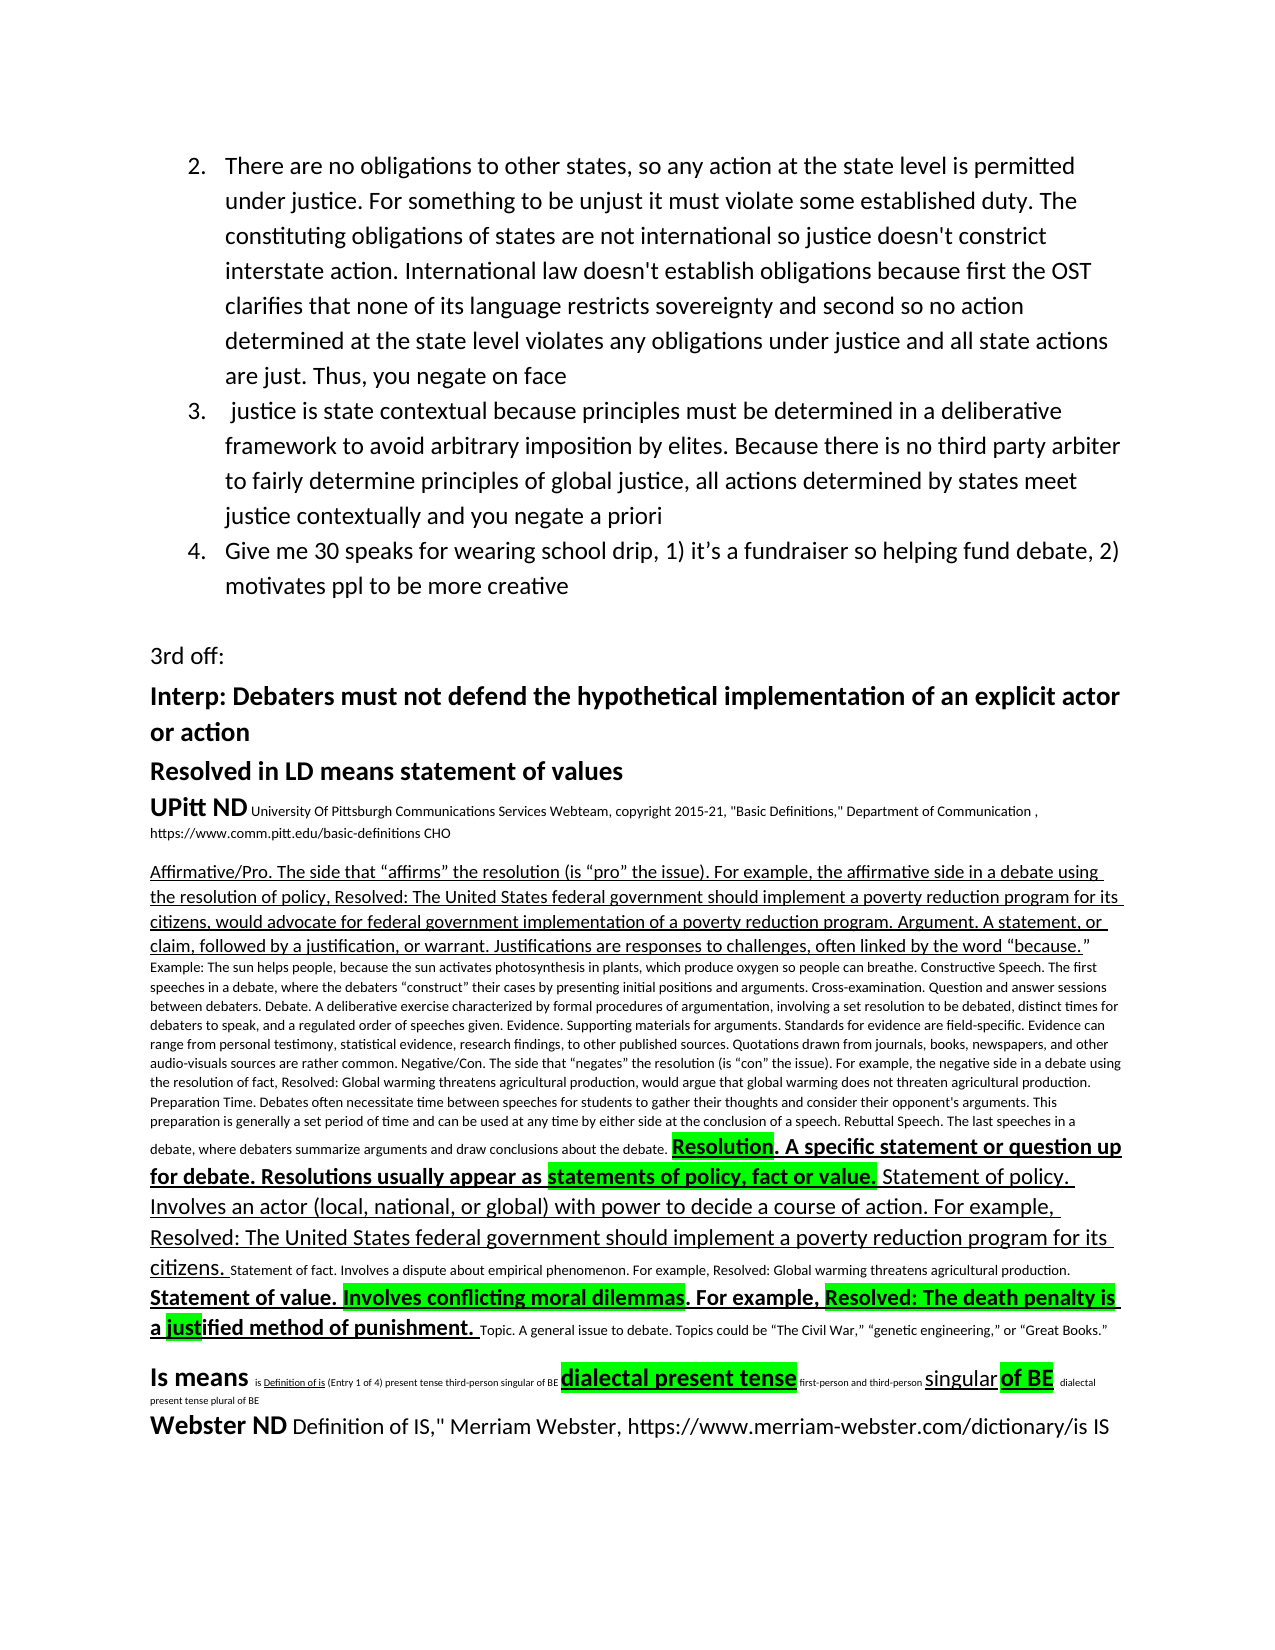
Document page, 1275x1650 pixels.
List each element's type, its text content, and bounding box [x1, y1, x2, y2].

text Webster ND Definition of IS," Merriam Webster, https://www.merriam-webster.com/dictionary/is IS [150, 1408, 1125, 1441]
list There are no obligations to other states, so any action at the state level is permitted under justice. For something to be unjust it must violate some established duty. The constituting obligations of states are not international so justice doesn't constrict interstate action. International law doesn't establish obligations because first the OST clarifies that none of its language restricts sovereignty and second so no action determined at the state level violates any obligations under justice and all state actions are just. Thus, you negate on face [187, 150, 1125, 391]
list Give me 30 speaks for wearing school drip, 1) it’s a fundraiser so helping fund debate, 2) motivates ppl to be more creative [187, 535, 1125, 601]
subtitle Interp: Debaters must not defend the hypothetical implementation of an explicit actor or action [150, 679, 1125, 748]
subtitle Resolved in LD means statement of values [150, 754, 1125, 788]
text 3rd off: [150, 640, 1125, 671]
subtitle Is means is Definition of is (Entry 1 of 4) present tense third-person singular of BE dialectal present tense first-person and third-person singular of BE dialectal present tense plural of BE [150, 1360, 1125, 1407]
text Affirmative/Pro. The side that “affirms” the resolution (is “pro” the issue). For example, the affirmative side in a debate using the resolution of policy, Resolved: The United States federal government should implement a poverty reduction program for its citizens, would advocate for federal government implementation of a poverty reduction program. Argument. A statement, or claim, followed by a justification, or warrant. Justifications are responses to challenges, often linked by the word “because.” Example: The sun helps people, because the sun activates photosynthesis in plants, which produce oxygen so people can breathe. Constructive Speech. The first speeches in a debate, where the debaters “construct” their cases by presenting initial positions and arguments. Cross-examination. Question and answer sessions between debaters. Debate. A deliberative exercise characterized by formal procedures of argumentation, involving a set resolution to be debated, distinct times for debaters to speak, and a regulated order of speeches given. Evidence. Supporting materials for arguments. Standards for evidence are field-specific. Evidence can range from personal testimony, statistical evidence, research findings, to other published sources. Quotations drawn from journals, books, newspapers, and other audio-visuals sources are rather common. Negative/Con. The side that “negates” the resolution (is “con” the issue). For example, the negative side in a debate using the resolution of fact, Resolved: Global warming threatens agricultural production, would argue that global warming does not threaten agricultural production. Preparation Time. Debates often necessitate time between speeches for students to gather their thoughts and consider their opponent's arguments. This preparation is generally a set period of time and can be used at any time by either side at the conclusion of a speech. Rebuttal Speech. The last speeches in a debate, where debaters summarize arguments and draw conclusions about the debate. Resolution. A specific statement or question up for debate. Resolutions usually appear as statements of policy, fact or value. Statement of policy. Involves an actor (local, national, or global) with power to decide a course of action. For example, Resolved: The United States federal government should implement a poverty reduction program for its citizens. Statement of fact. Involves a dispute about empirical phenomenon. For example, Resolved: Global warming threatens agricultural production. Statement of value. Involves conflicting moral dilemmas. For example, Resolved: The death penalty is a justified method of punishment. Topic. A general issue to debate. Topics could be “The Civil War,” “genetic engineering,” or “Great Books.” [150, 860, 1125, 1341]
list justice is state contextual because principles must be determined in a deliberative framework to avoid arbitrary imposition by elites. Because there is no third party arbiter to fairly determine principles of global justice, all actions determined by states meet justice contextually and you negate a priori [187, 395, 1125, 531]
text UPitt ND University Of Pittsburgh Communications Services Webteam, copyright 2015-21, "Basic Definitions," Department of Communication , https://www.comm.pitt.edu/basic-definitions CHO [150, 790, 1125, 842]
